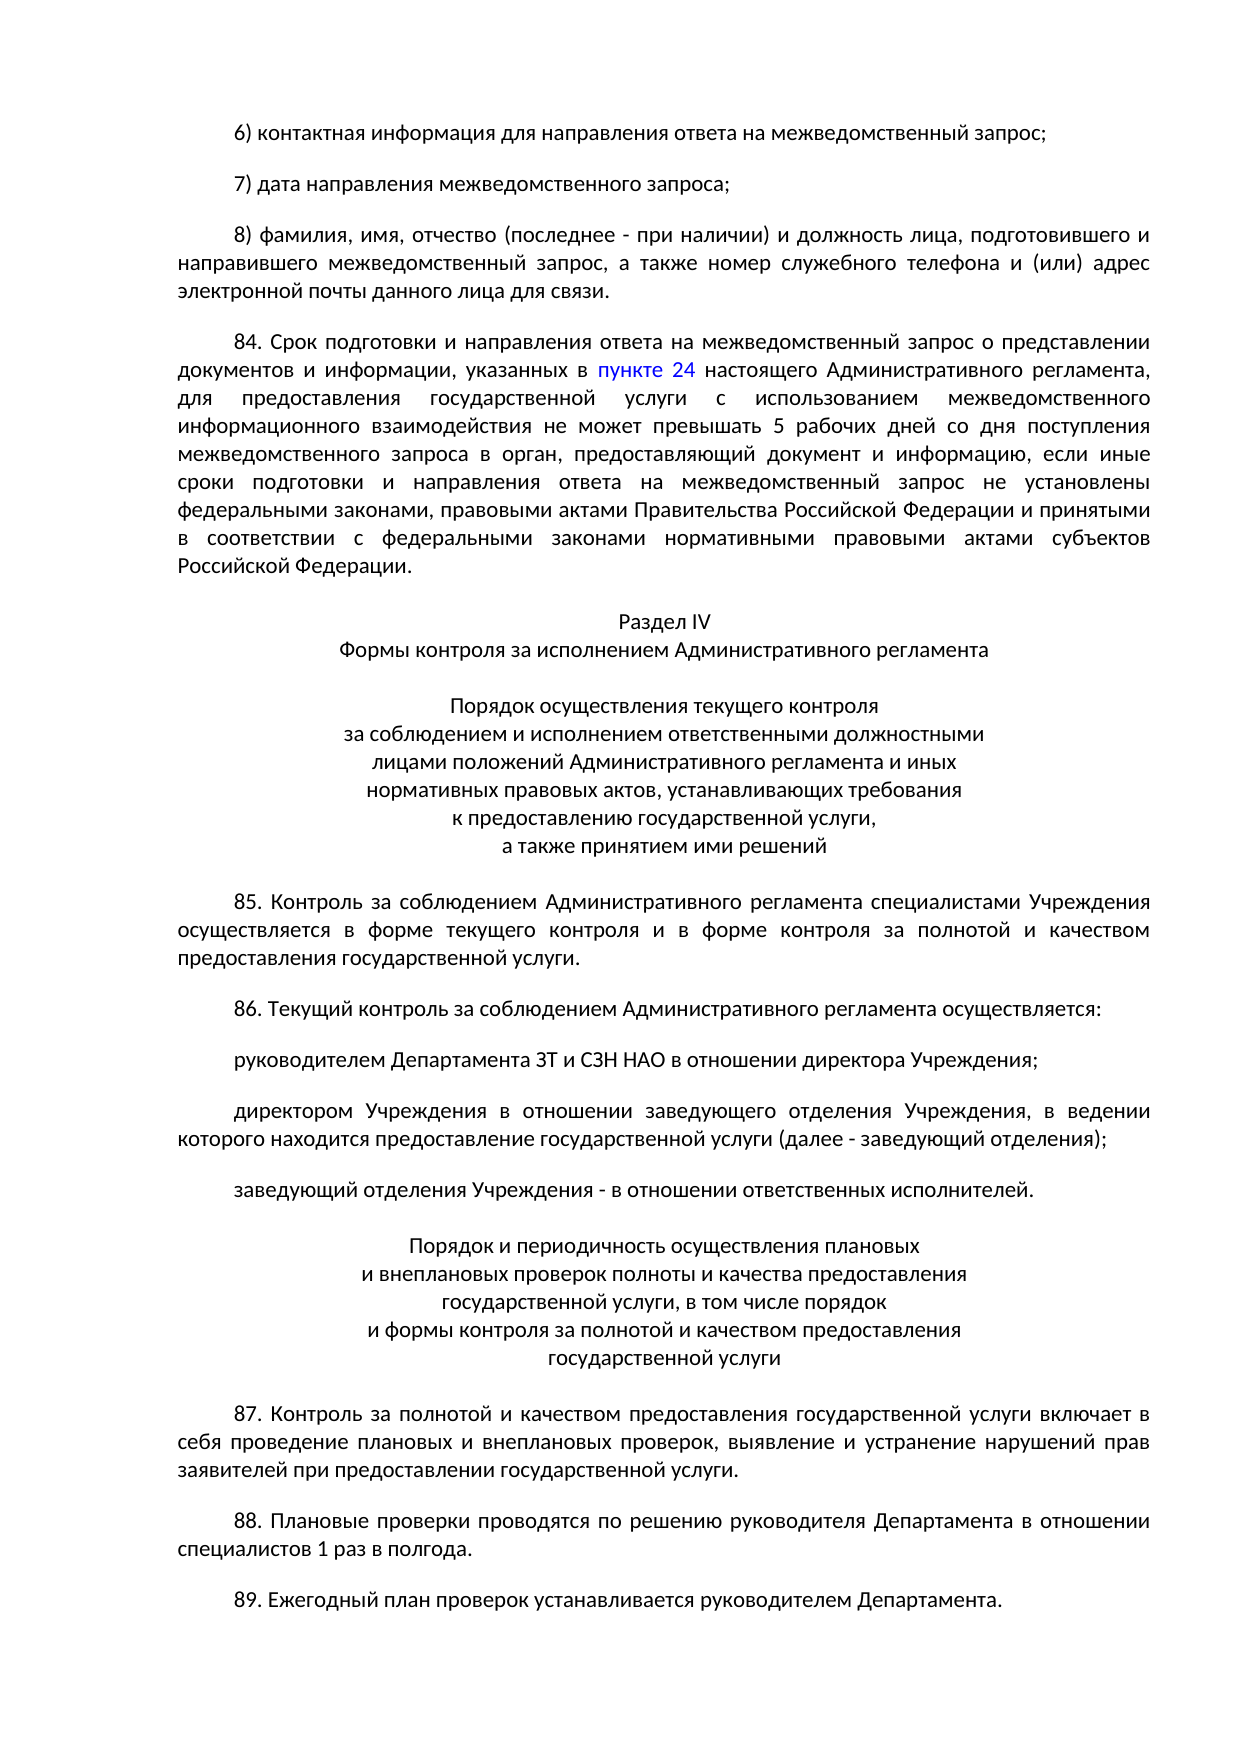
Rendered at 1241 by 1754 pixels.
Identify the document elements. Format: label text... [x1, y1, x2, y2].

text 87. Контроль за полнотой и качеством предоставления государственной услуги включает в себя проведение плановых и внеплановых проверок, выявление и устранение нарушений прав заявителей при предоставлении государственной услуги. [177, 1399, 1152, 1483]
text за соблюдением и исполнением ответственными должностными [177, 719, 1152, 747]
text Порядок осуществления текущего контроля [177, 691, 1152, 719]
text директором Учреждения в отношении заведующего отделения Учреждения, в ведении которого находится предоставление государственной услуги (далее - заведующий отделения); [177, 1096, 1152, 1152]
text а также принятием ими решений [177, 831, 1152, 859]
text руководителем Департамента ЗТ и СЗН НАО в отношении директора Учреждения; [177, 1045, 1152, 1073]
text лицами положений Административного регламента и иных [177, 747, 1152, 775]
text Формы контроля за исполнением Административного регламента [177, 635, 1152, 663]
text 8) фамилия, имя, отчество (последнее - при наличии) и должность лица, подготовившего и направившего межведомственный запрос, а также номер служебного телефона и (или) адрес электронной почты данного лица для связи. [177, 220, 1152, 304]
text 7) дата направления межведомственного запроса; [177, 169, 1152, 197]
text 6) контактная информация для направления ответа на межведомственный запрос; [177, 118, 1152, 146]
text нормативных правовых актов, устанавливающих требования [177, 775, 1152, 803]
text Порядок и периодичность осуществления плановых [177, 1231, 1152, 1259]
text 85. Контроль за соблюдением Административного регламента специалистами Учреждения осуществляется в форме текущего контроля и в форме контроля за полнотой и качеством предоставления государственной услуги. [177, 887, 1152, 971]
text государственной услуги [177, 1343, 1152, 1371]
text 88. Плановые проверки проводятся по решению руководителя Департамента в отношении специалистов 1 раз в полгода. [177, 1506, 1152, 1562]
text государственной услуги, в том числе порядок [177, 1287, 1152, 1315]
text 89. Ежегодный план проверок устанавливается руководителем Департамента. [177, 1585, 1152, 1613]
text и формы контроля за полнотой и качеством предоставления [177, 1315, 1152, 1343]
text к предоставлению государственной услуги, [177, 803, 1152, 831]
text и внеплановых проверок полноты и качества предоставления [177, 1259, 1152, 1287]
text 86. Текущий контроль за соблюдением Административного регламента осуществляется: [177, 994, 1152, 1022]
text заведующий отделения Учреждения - в отношении ответственных исполнителей. [177, 1175, 1152, 1203]
text Раздел IV [177, 607, 1152, 635]
text 84. Срок подготовки и направления ответа на межведомственный запрос о представлении документов и информации, указанных в пункте 24 настоящего Административного регламента, для предоставления государственной услуги с использованием межведомственного информационного взаимодействия не может превышать 5 рабочих дней со дня поступления межведомственного запроса в орган, предоставляющий документ и информацию, если иные сроки подготовки и направления ответа на межведомственный запрос не установлены федеральными законами, правовыми актами Правительства Российской Федерации и принятыми в соответствии с федеральными законами нормативными правовыми актами субъектов Российской Федерации. [177, 327, 1152, 579]
